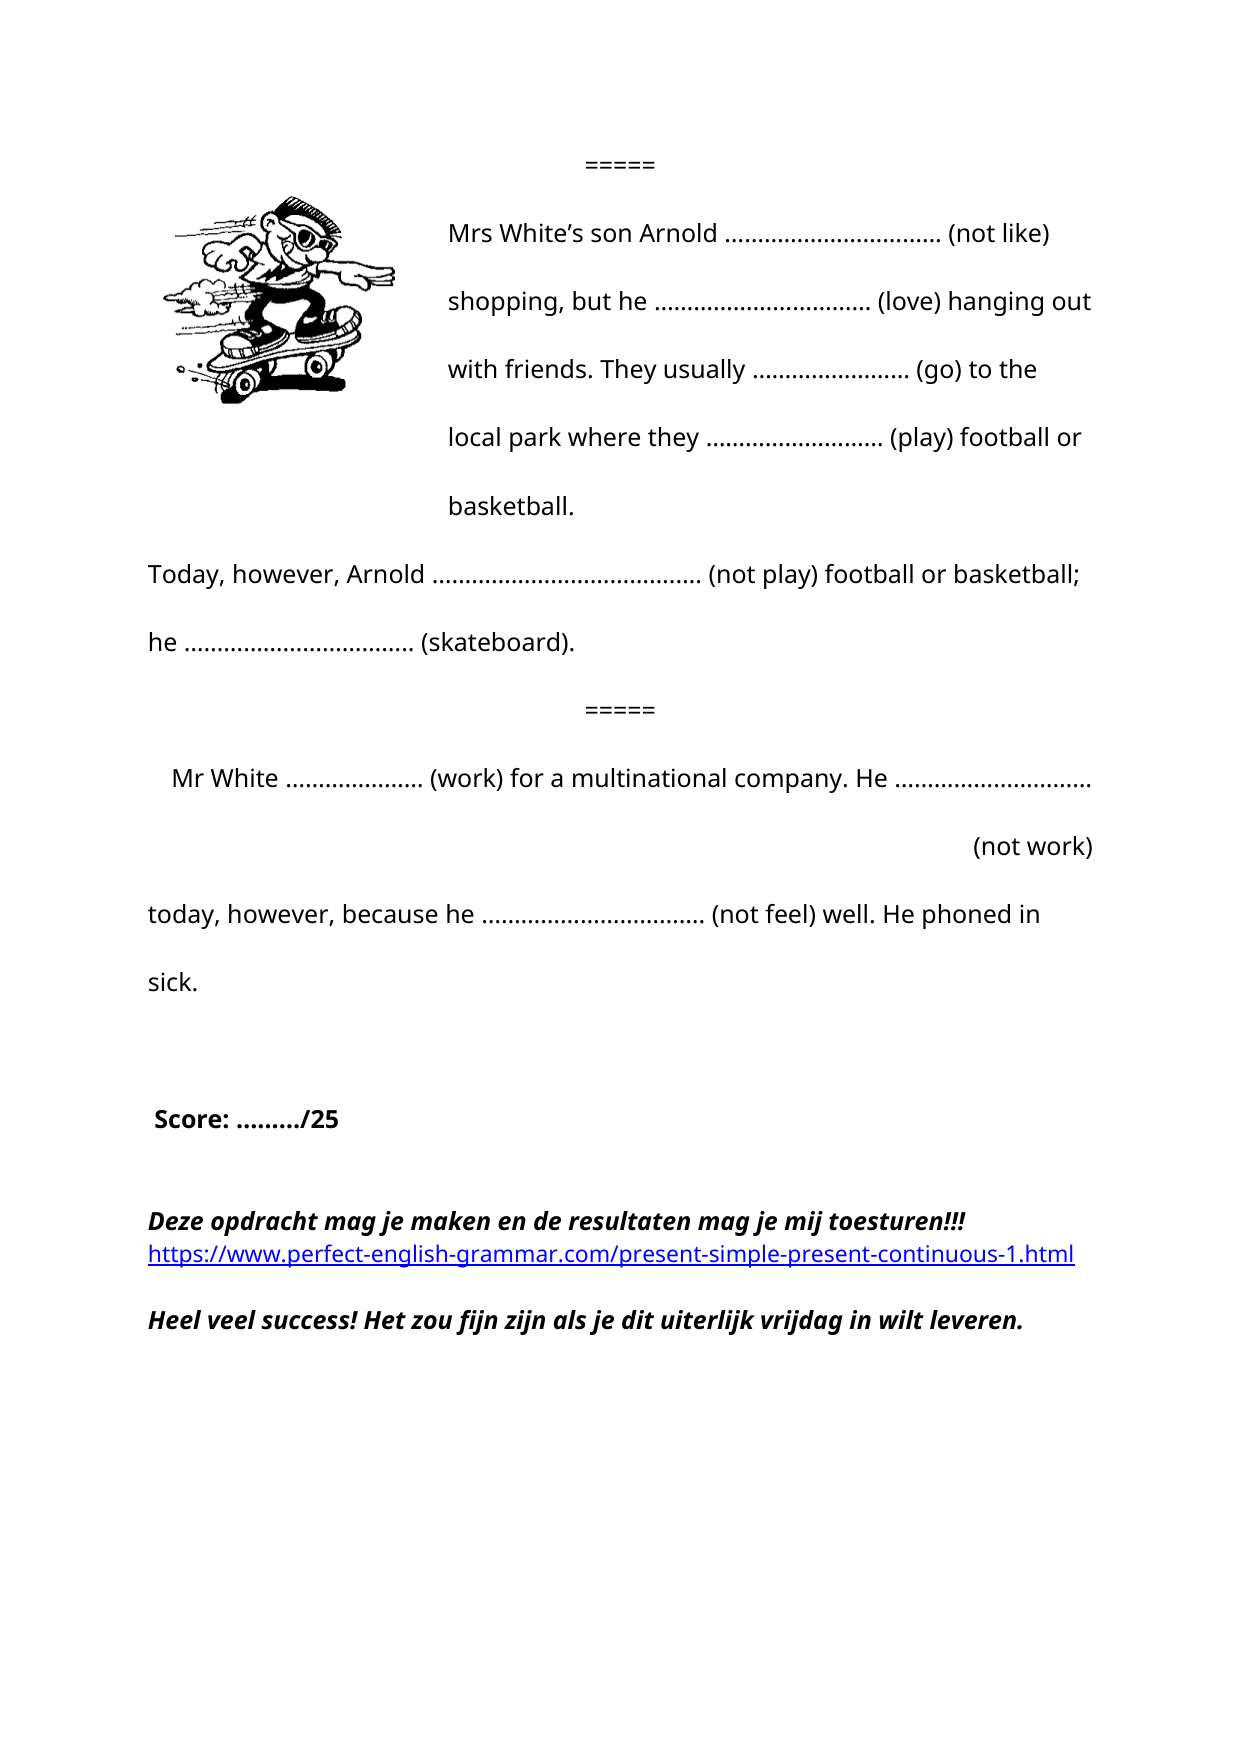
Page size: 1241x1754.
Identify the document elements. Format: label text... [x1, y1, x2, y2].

text ===== [148, 148, 1093, 182]
text ===== [148, 693, 1093, 727]
text Today, however, ……………………………….…. (not play) football or basketball; he …………………………….. (skateboard). [148, 556, 1093, 658]
text today, however, because he ……………………………. (not feel) well. He phoned in sick. [148, 897, 1043, 999]
text https://www.perfect-english-grammar.com/present-simple-present-continuous-1.html [148, 1238, 1093, 1269]
picture [160, 195, 398, 406]
text Score: ………/25 [148, 1101, 1093, 1135]
text Deze opdracht mag je maken en de resultaten mag je mij toesturen!!! [148, 1203, 1093, 1238]
text Mr White ………………… (work) for a multinational company. He ………………………… (not work) [148, 761, 1093, 863]
text Mrs White’s son Arnold …………………………… (not like) shopping, but he …………………………… (love) hanging out with friends. They usually …………………… (go) to the local park where they ……………………… (play) football or basketball. [448, 216, 1093, 522]
text Heel veel success! Het zou fijn zijn als je dit uiterlijk vrijdag in wilt leveren. [148, 1303, 1093, 1337]
